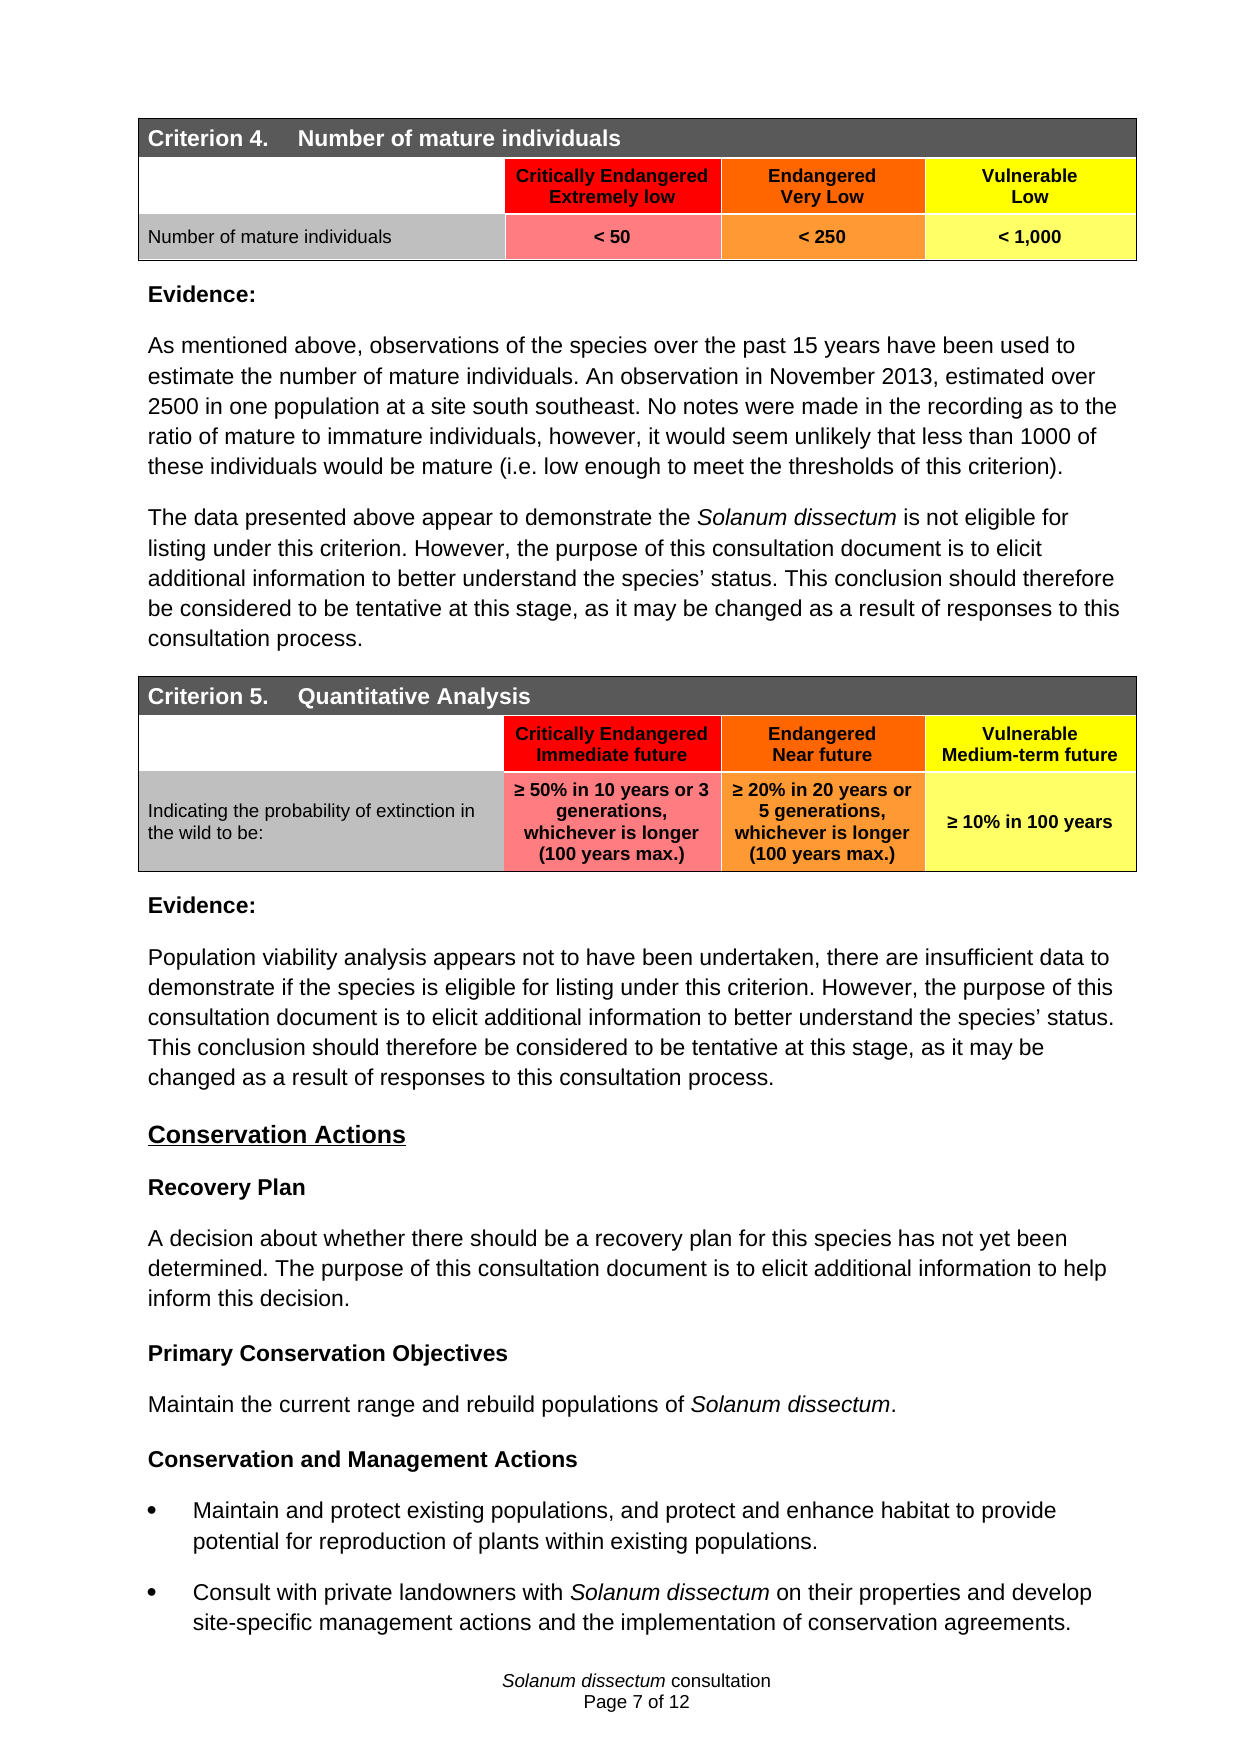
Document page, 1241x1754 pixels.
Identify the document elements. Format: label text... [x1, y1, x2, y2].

text A decision about whether there should be a recovery plan for this species has not yet been determined. The purpose of this consultation document is to elicit additional information to help inform this decision. [148, 1224, 1125, 1311]
list Maintain and protect existing populations, and protect and enhance habitat to provide potential for reproduction of plants within existing populations. [148, 1497, 1125, 1554]
table_cell Vulnerable Low [926, 159, 1136, 213]
table_cell < 50 [506, 215, 721, 259]
list Consult with private landowners with Solanum dissectum on their properties and develop site-specific management actions and the implementation of conservation agreements. [148, 1579, 1125, 1635]
table_cell Critically Endangered Extremely low [505, 159, 721, 213]
table_cell Endangered Near future [722, 716, 925, 771]
table_cell Number of mature individuals [139, 214, 505, 259]
table_header Criterion 5. Quantitative Analysis [139, 677, 1136, 715]
table_cell ≥ 10% in 100 years [926, 773, 1136, 871]
subtitle Recovery Plan [148, 1173, 1125, 1200]
text Conservation Actions [148, 1119, 1125, 1148]
table_cell ≥ 50% in 10 years or 3 generations, whichever is longer (100 years max.) [504, 773, 721, 871]
table_header Criterion 4. Number of mature individuals [139, 119, 1136, 157]
table_cell Endangered Very Low [722, 159, 925, 213]
table_cell [139, 715, 504, 771]
table_cell [139, 158, 505, 213]
table_cell < 250 [722, 215, 925, 259]
table_cell Indicating the probability of extinction in the wild to be: [139, 771, 504, 871]
text Evidence: [148, 281, 1125, 308]
text Conservation and Management Actions [148, 1446, 1125, 1473]
table_cell < 1,000 [926, 215, 1136, 259]
text As mentioned above, observations of the species over the past 15 years have been used to estimate the number of mature individuals. An observation in November 2013, estimated over 2500 in one population at a site south southeast. No notes were made in the recording as to the ratio of mature to immature individuals, however, it would seem unlikely that less than 1000 of these individuals would be mature (i.e. low enough to meet the thresholds of this criterion). [148, 332, 1125, 479]
text Maintain the current range and rebuild populations of Solanum dissectum. [148, 1391, 1125, 1417]
table_cell Critically Endangered Immediate future [504, 716, 721, 771]
text The data presented above appear to demonstrate the Solanum dissectum is not eligible for listing under this criterion. However, the purpose of this consultation document is to elicit additional information to better understand the species’ status. This conclusion should therefore be considered to be tentative at this stage, as it may be changed as a result of responses to this consultation process. [148, 504, 1125, 651]
text Population viability analysis appears not to have been undertaken, there are insufficient data to demonstrate if the species is eligible for listing under this criterion. However, the purpose of this consultation document is to elicit additional information to better understand the species’ status. This conclusion should therefore be considered to be tentative at this stage, as it may be changed as a result of responses to this consultation process. [148, 943, 1125, 1091]
table_cell ≥ 20% in 20 years or 5 generations, whichever is longer (100 years max.) [722, 773, 925, 871]
text Evidence: [148, 892, 1125, 919]
table_cell Vulnerable Medium-term future [926, 716, 1136, 771]
text Primary Conservation Objectives [148, 1340, 1125, 1366]
